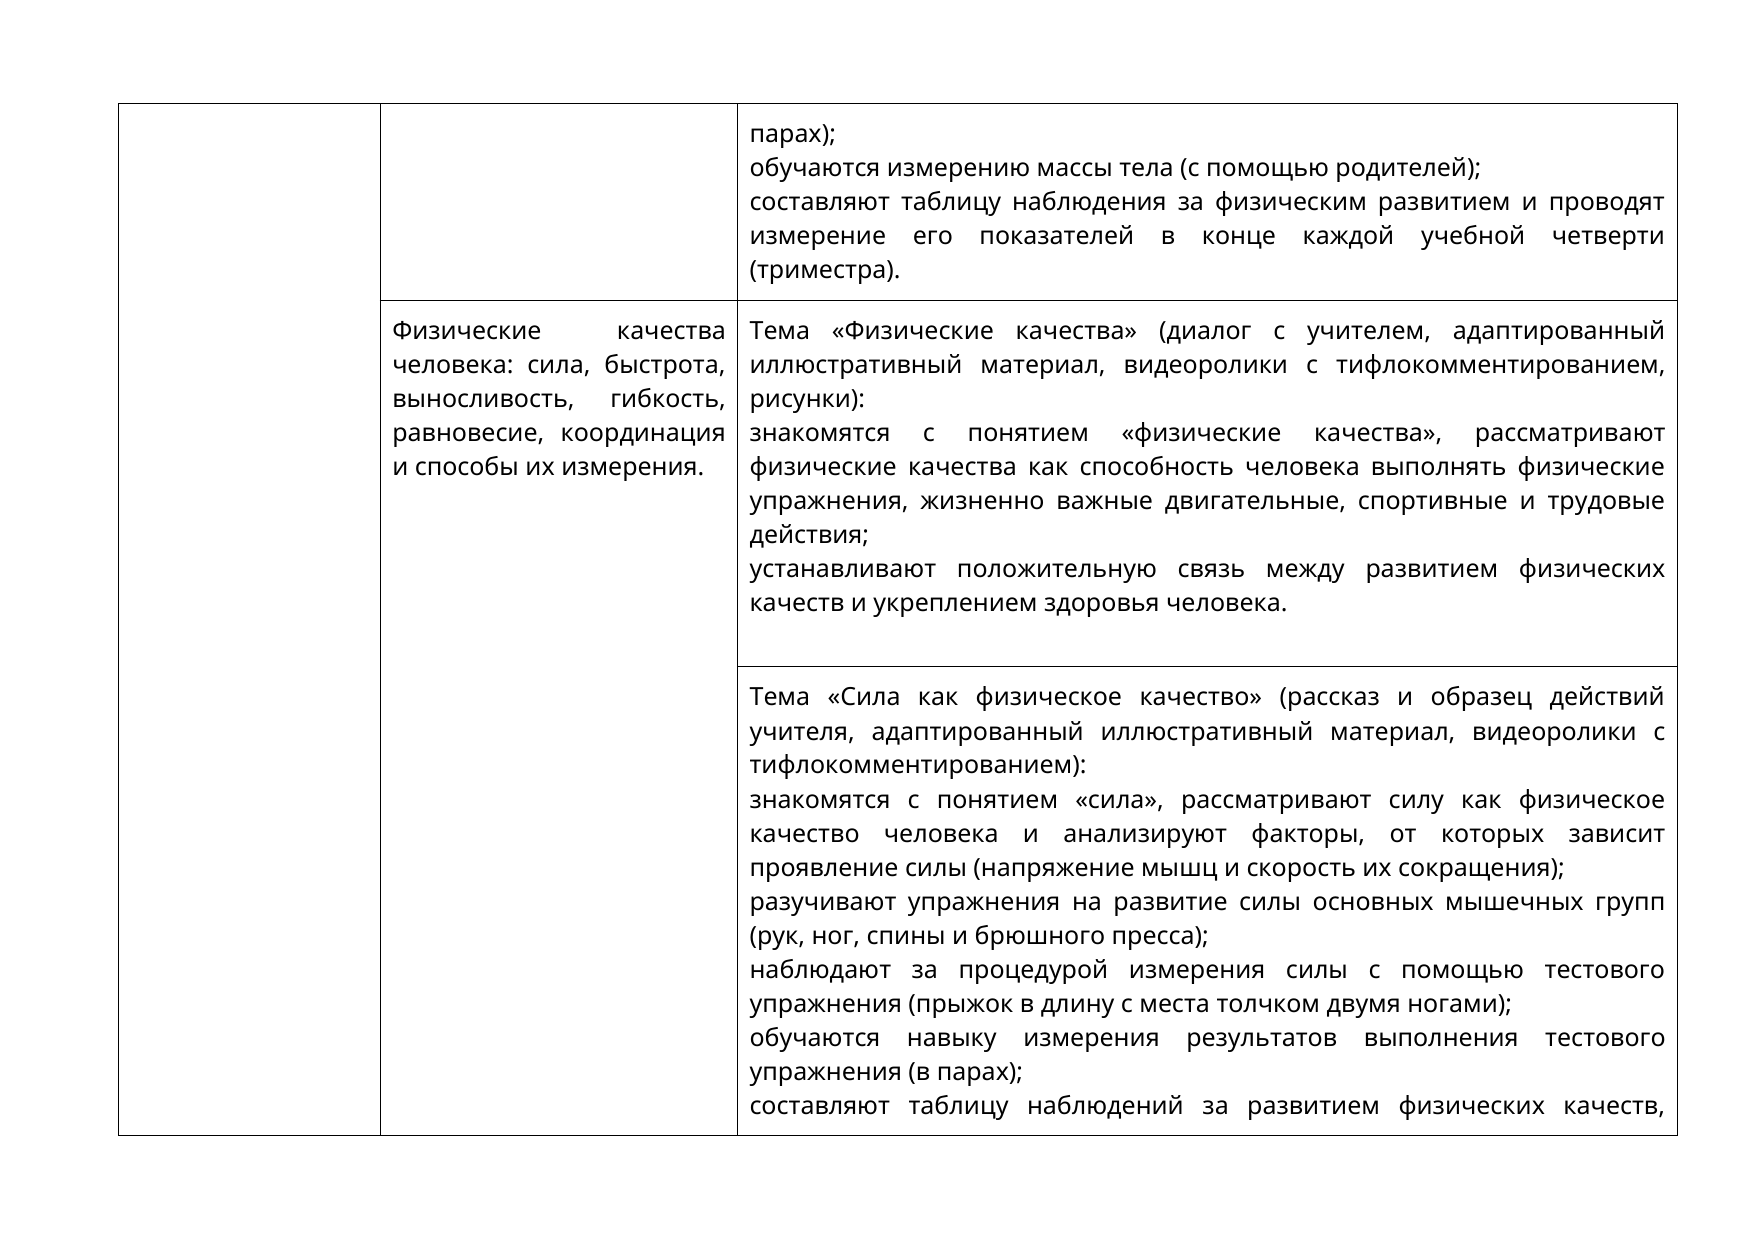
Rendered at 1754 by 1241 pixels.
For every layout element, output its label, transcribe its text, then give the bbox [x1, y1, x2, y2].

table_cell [738, 104, 1677, 299]
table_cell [381, 104, 737, 299]
table_cell Физические качества человека: сила, быстрота, выносливость, гибкость, равновесие, координация и способы их измерения. [381, 301, 737, 1135]
table_cell Тема «Физические качества» (диалог с учителем, адаптированный иллюстративный материал, видеоролики с тифлокомментированием, рисунки): знакомятся с понятием «физические качества», рассматривают физические качества как способность человека выполнять физические упражнения, жизненно важные двигательные, спортивные и трудовые действия; устанавливают положительную связь между развитием физических качеств и укреплением здоровья человека. [738, 301, 1677, 666]
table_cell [738, 667, 1677, 1135]
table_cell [119, 104, 380, 1135]
